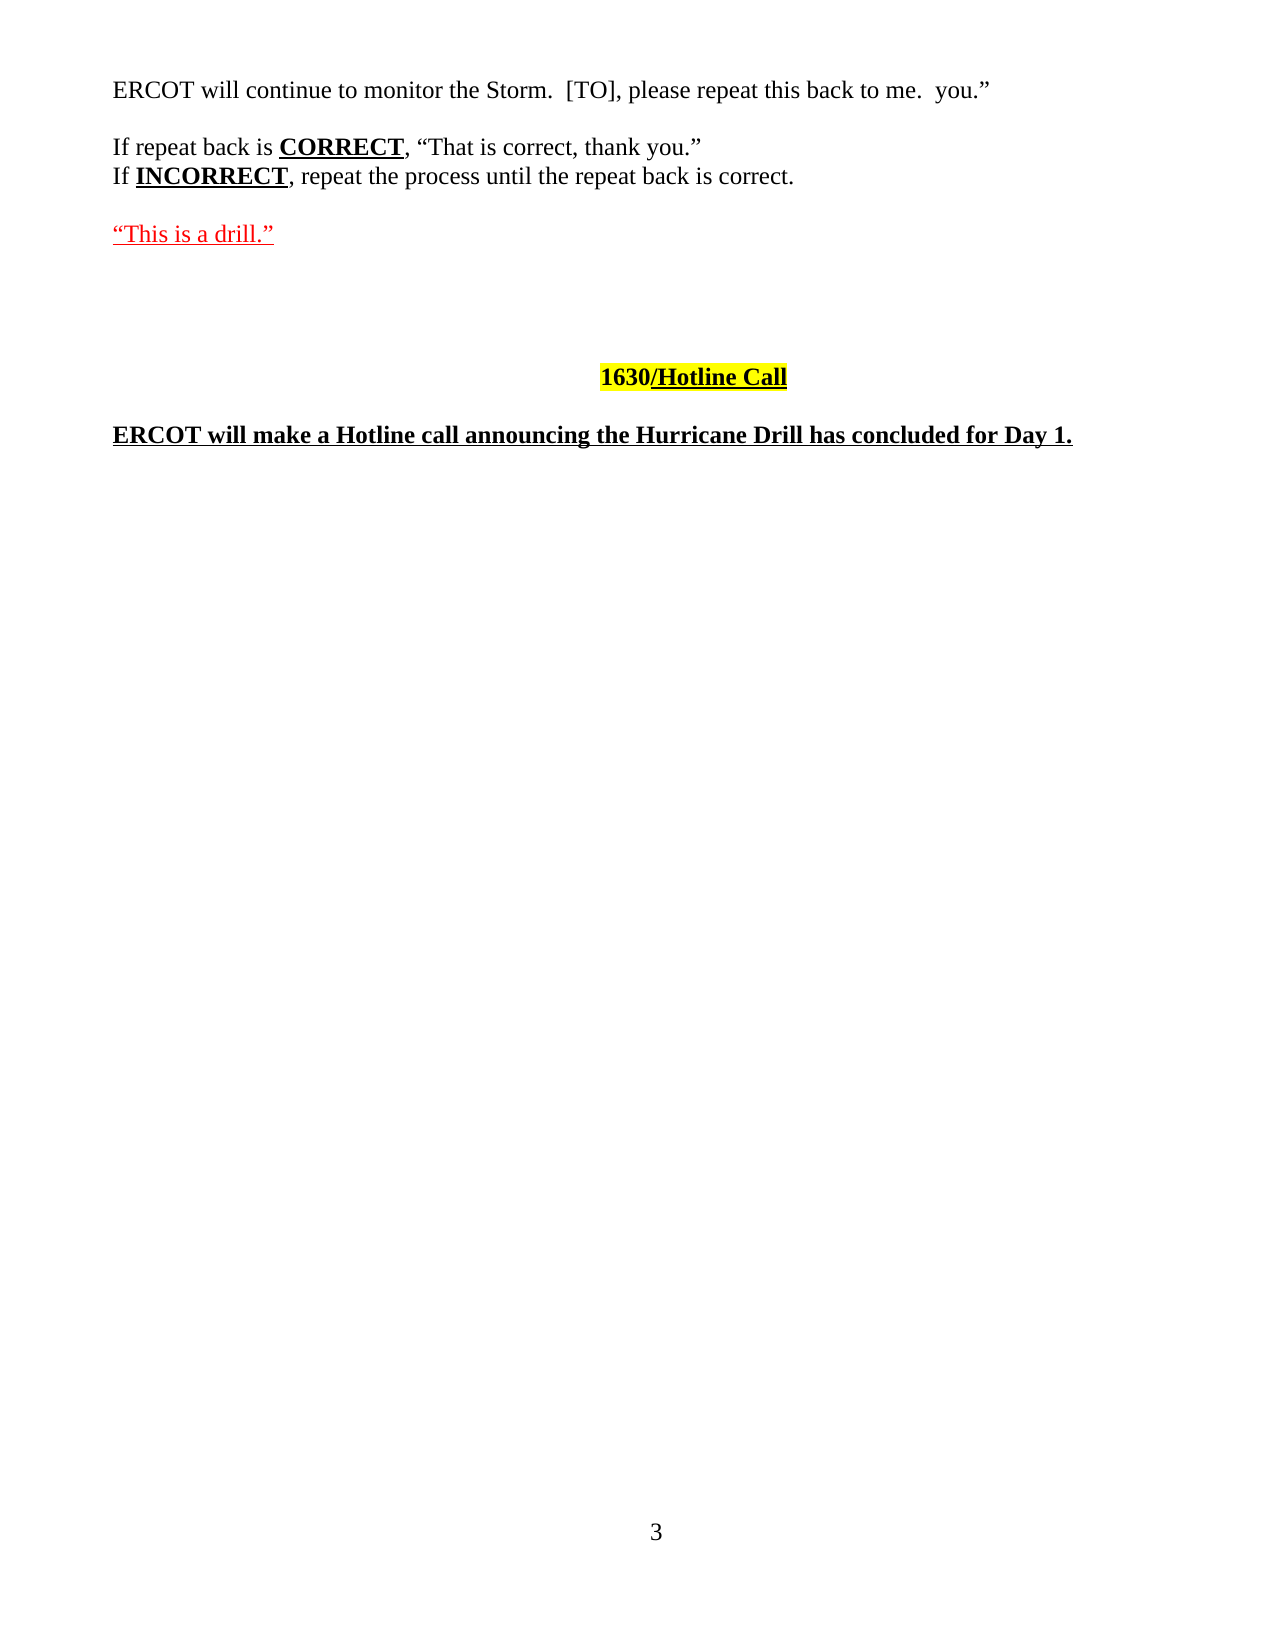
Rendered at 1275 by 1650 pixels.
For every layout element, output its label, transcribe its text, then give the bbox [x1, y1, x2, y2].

text “This is a drill.” [112, 219, 1200, 247]
text ERCOT will make a Hotline call announcing the Hurricane Drill has concluded for Day 1. [112, 420, 1200, 449]
text 1630/Hotline Call [187, 362, 1200, 391]
text ERCOT will continue to monitor the Storm. [TO], please repeat this back to me. you.” [112, 75, 1200, 104]
text If repeat back is CORRECT, “That is correct, thank you.” [112, 132, 1200, 161]
text If INCORRECT, repeat the process until the repeat back is correct. [112, 161, 1200, 190]
